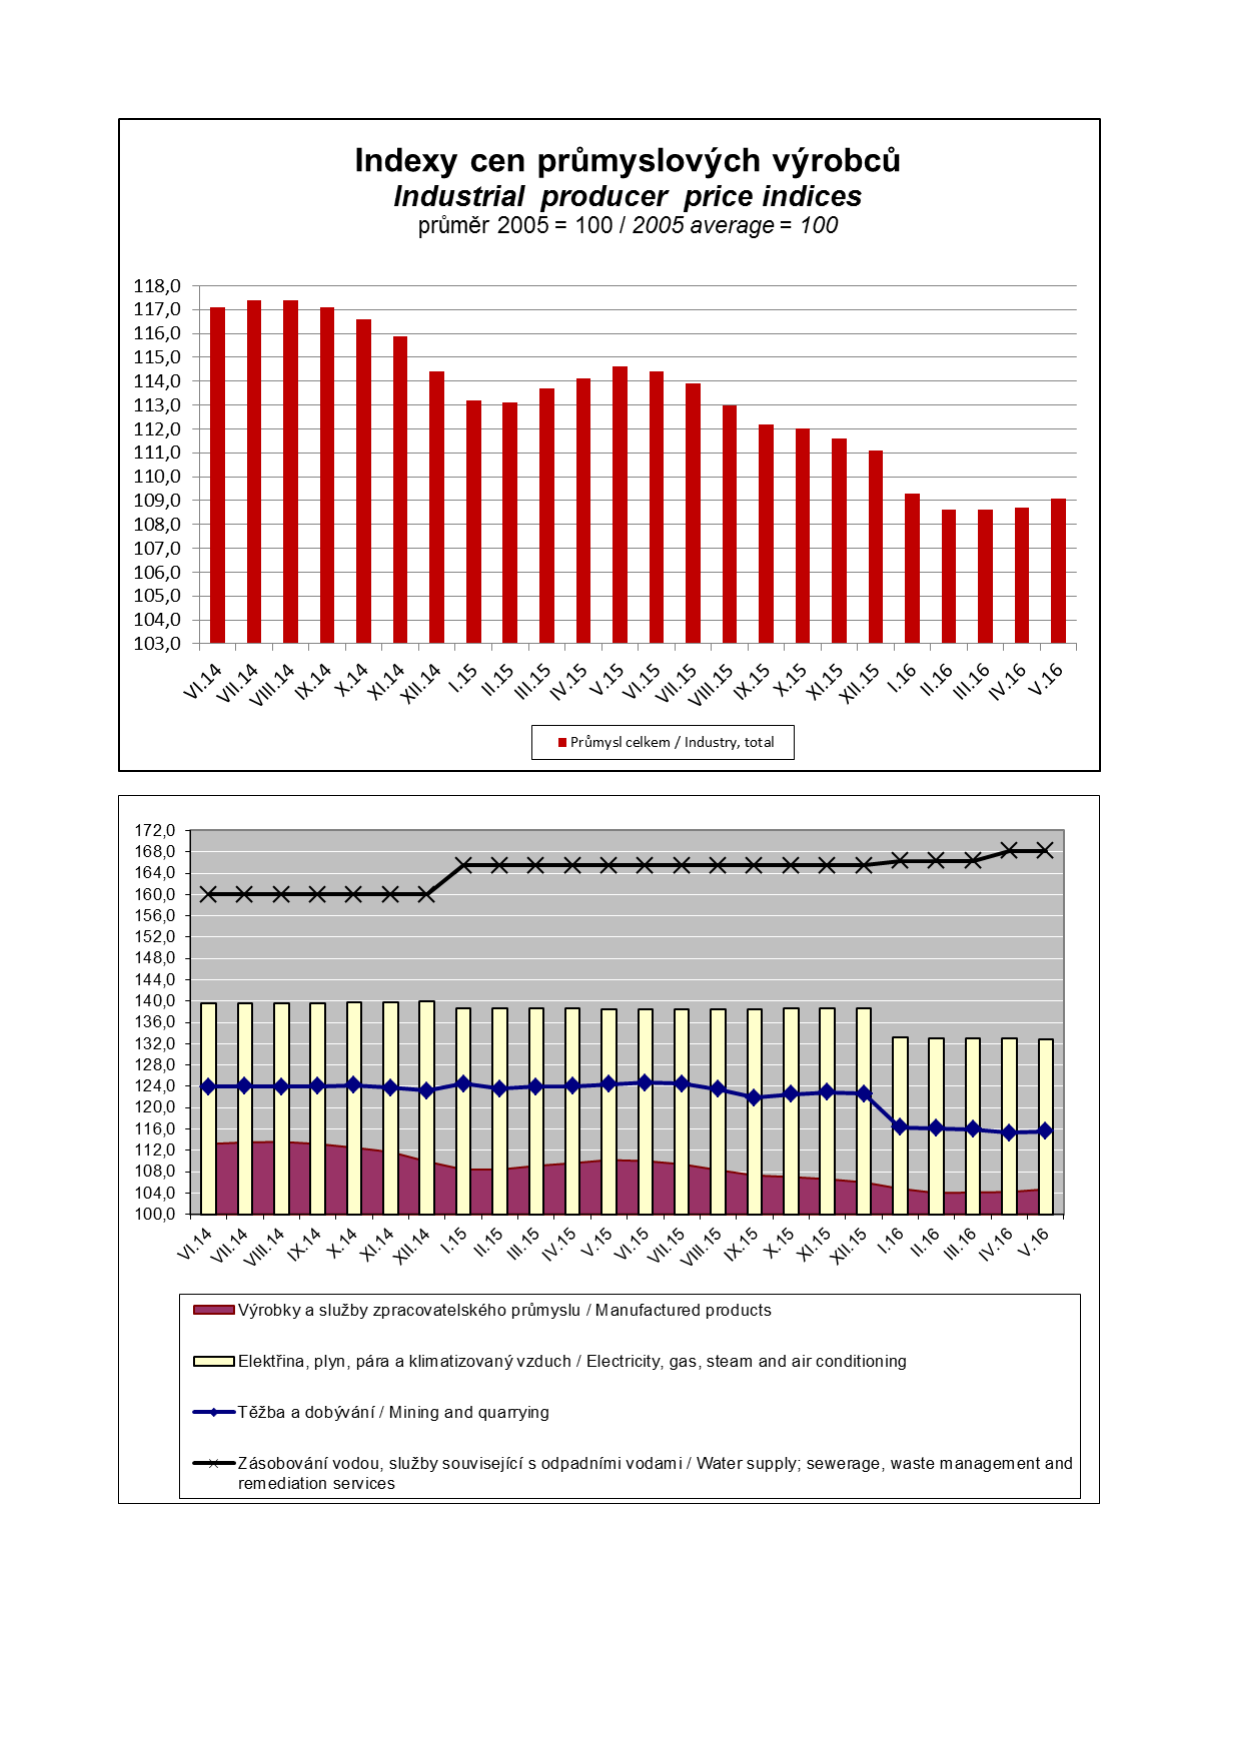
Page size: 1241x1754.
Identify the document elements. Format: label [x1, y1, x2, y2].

picture [118, 118, 1101, 772]
picture [118, 795, 1100, 1504]
